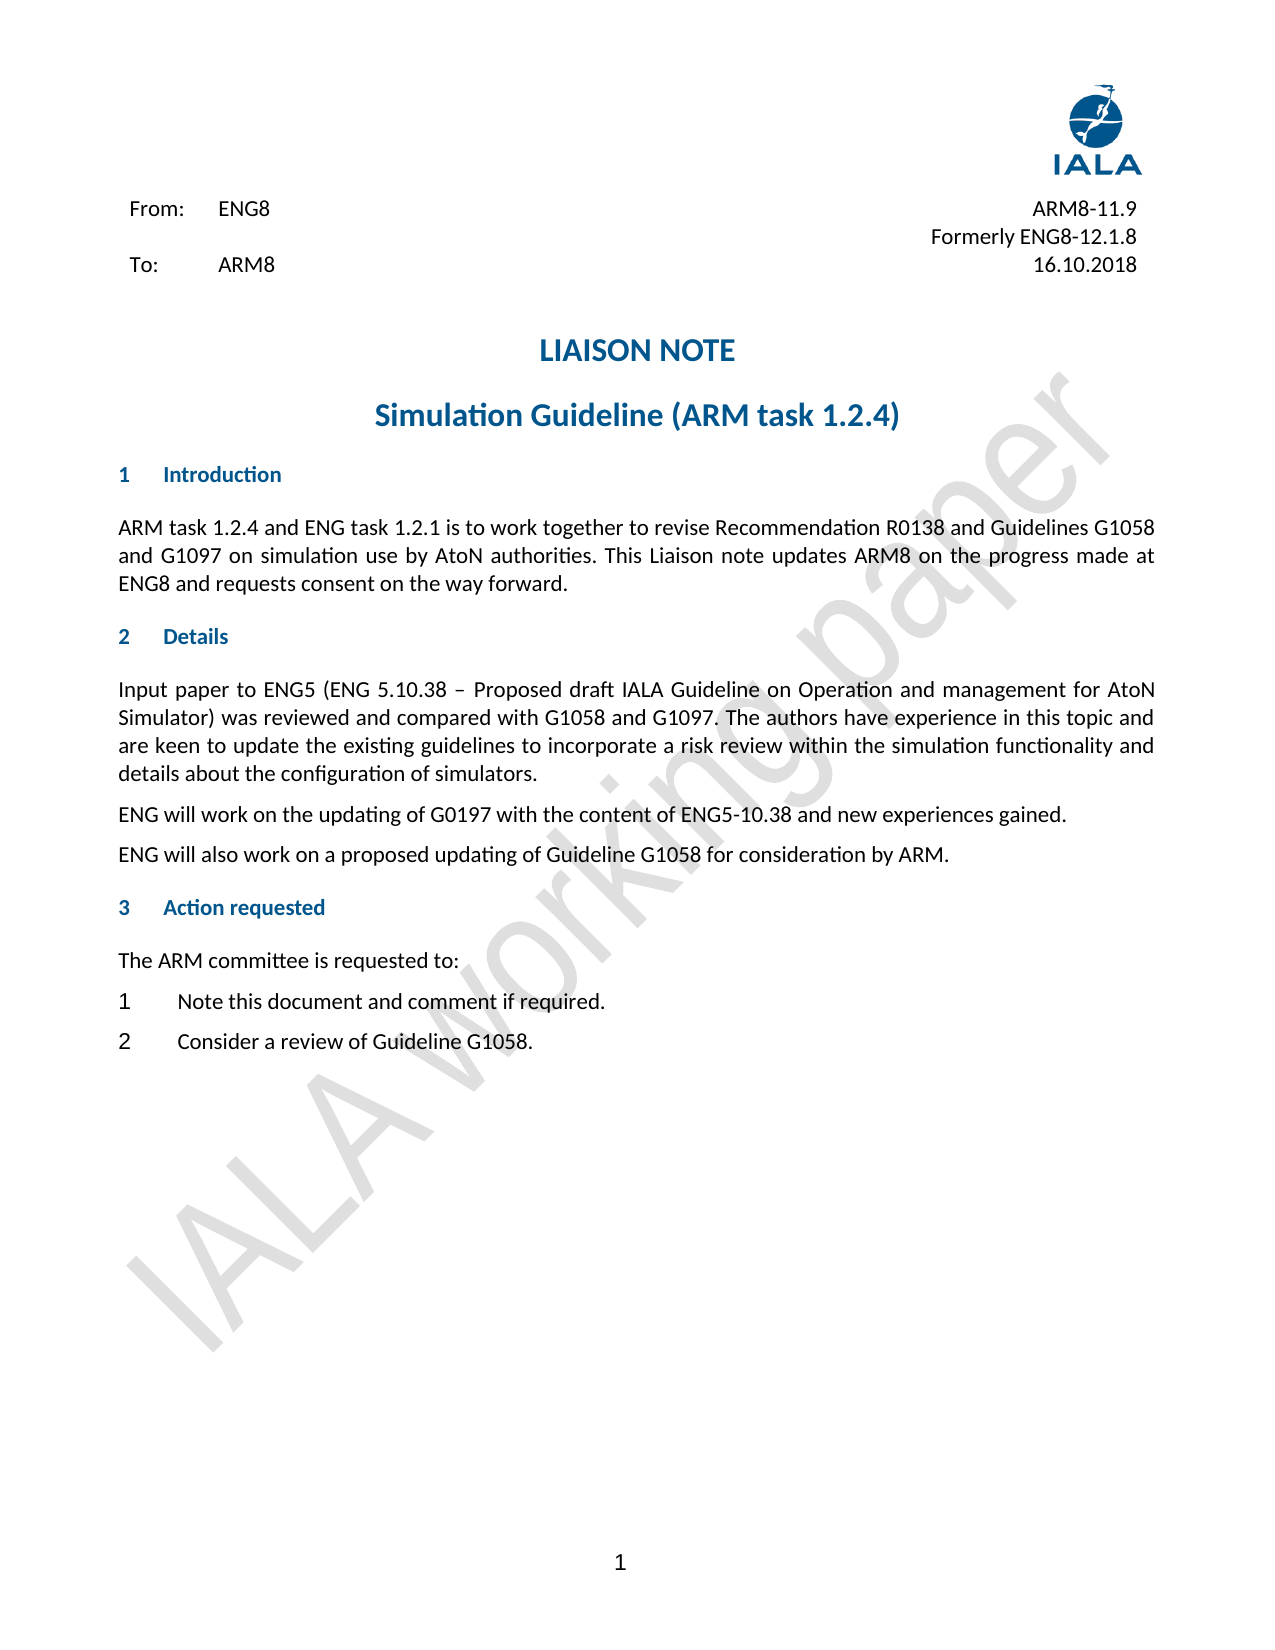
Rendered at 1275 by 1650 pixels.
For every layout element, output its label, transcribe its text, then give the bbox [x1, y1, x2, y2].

picture [1034, 75, 1157, 195]
list Note this document and comment if required. [118, 987, 1157, 1015]
title LIAISON NOTE [118, 328, 1157, 369]
table_header ARM8-11.9 Formerly ENG8-12.1.8 [579, 195, 1148, 251]
text ARM task 1.2.4 and ENG task 1.2.1 is to work together to revise Recommendation R0138 and Guidelines G1058 and G1097 on simulation use by AtoN authorities. This Liaison note updates ARM8 on the progress made at ENG8 and requests consent on the way forward. [118, 513, 1157, 597]
table_cell 16.10.2018 [579, 251, 1148, 278]
text The ARM committee is requested to: [118, 946, 1157, 974]
table_header From: ENG8 [118, 195, 579, 251]
title Simulation Guideline (ARM task 1.2.4) [118, 394, 1157, 435]
subtitle Details [118, 622, 1157, 650]
subtitle Action requested [118, 893, 1157, 921]
table_cell To: ARM8 [118, 251, 579, 278]
list Consider a review of Guideline G1058. [118, 1027, 1157, 1055]
subtitle Introduction [118, 460, 1157, 488]
list ENG will work on the updating of G0197 with the content of ENG5-10.38 and new experiences gained. [118, 800, 1157, 828]
list ENG will also work on a proposed updating of Guideline G1058 for consideration by ARM. [118, 840, 1157, 868]
text Input paper to ENG5 (ENG 5.10.38 – Proposed draft IALA Guideline on Operation and management for AtoN Simulator) was reviewed and compared with G1058 and G1097. The authors have experience in this topic and are keen to update the existing guidelines to incorporate a risk review within the simulation functionality and details about the configuration of simulators. [118, 675, 1157, 787]
